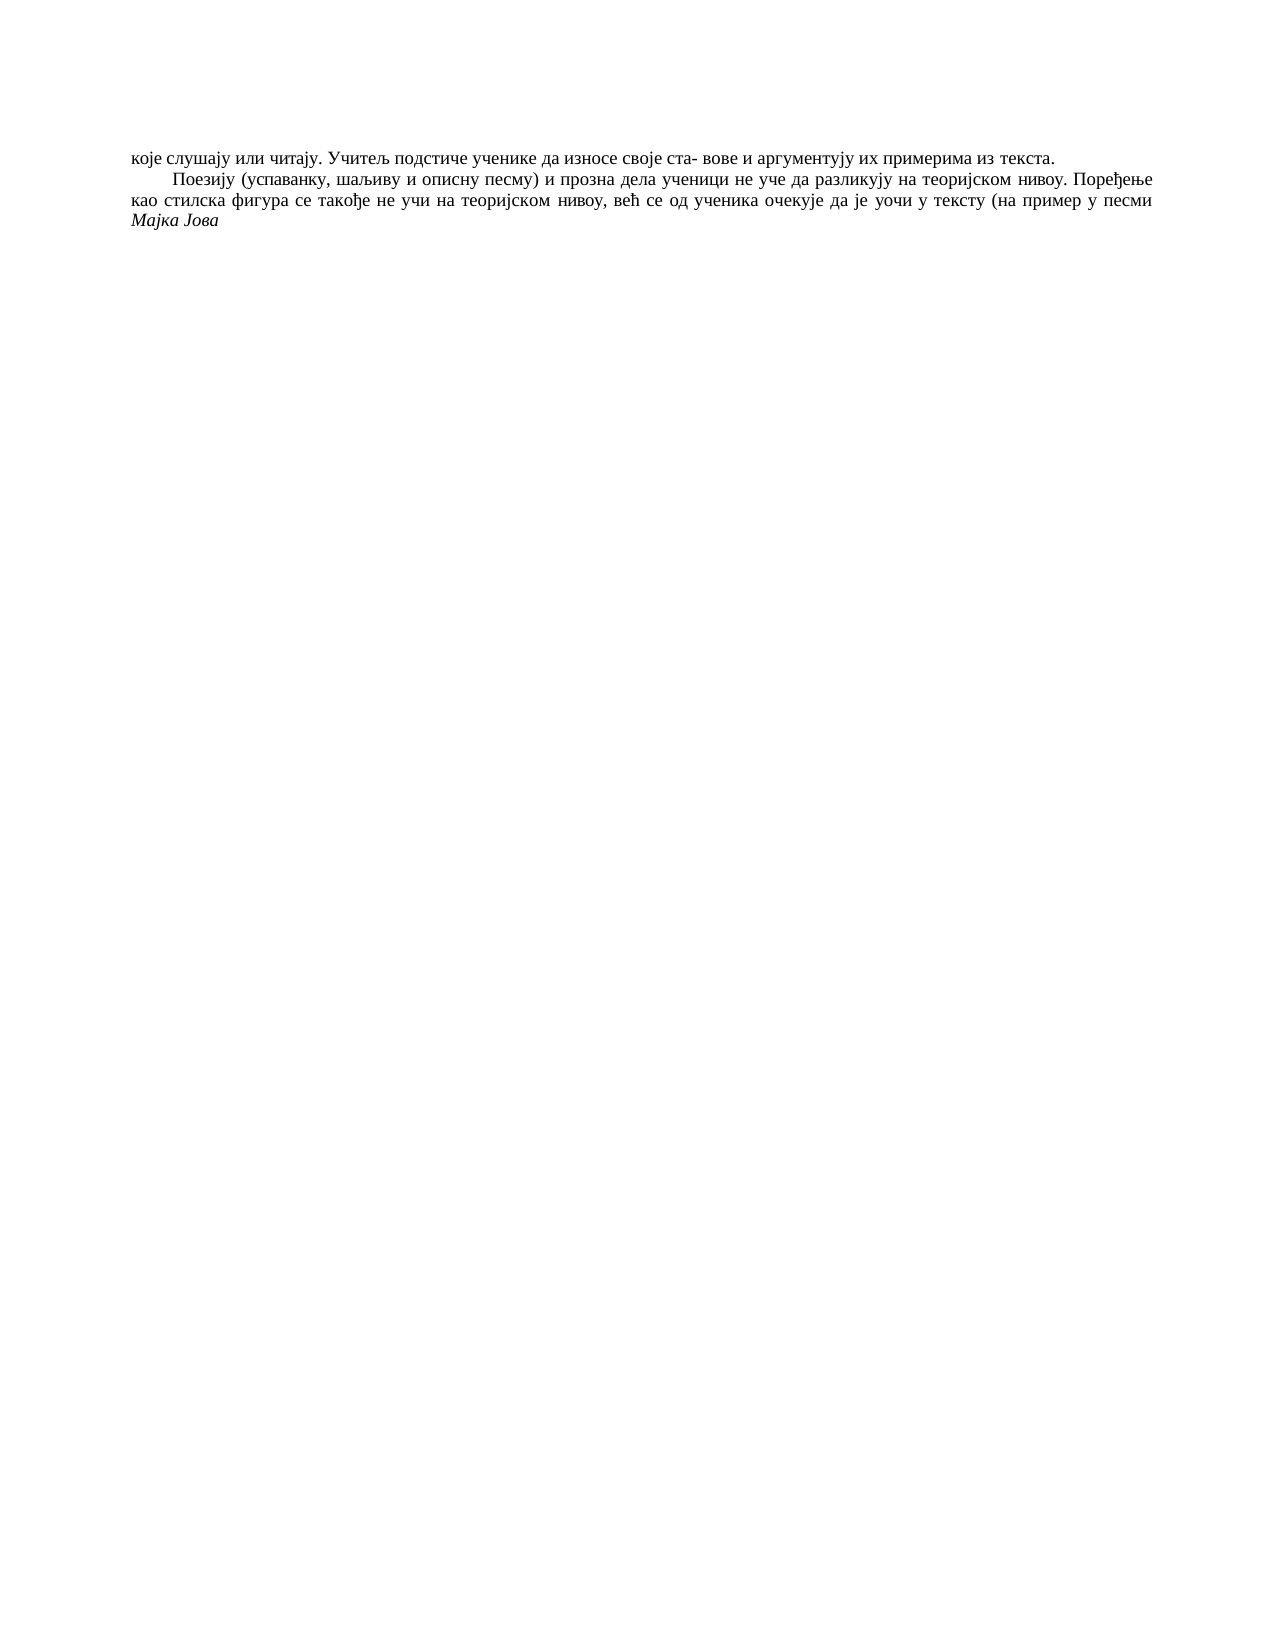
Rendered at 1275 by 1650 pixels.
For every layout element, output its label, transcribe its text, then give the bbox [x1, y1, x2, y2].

text Поезију (успаванку, шаљиву и описну песму) и прозна дела ученици не уче да разликују на теоријском нивоу. Поређење као стилска фигура се такође не учи на теоријском нивоу, већ се од ученика очекује да је уочи у тексту (на пример у песми Мајка Јова [131, 169, 1153, 231]
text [131, 148, 1153, 169]
